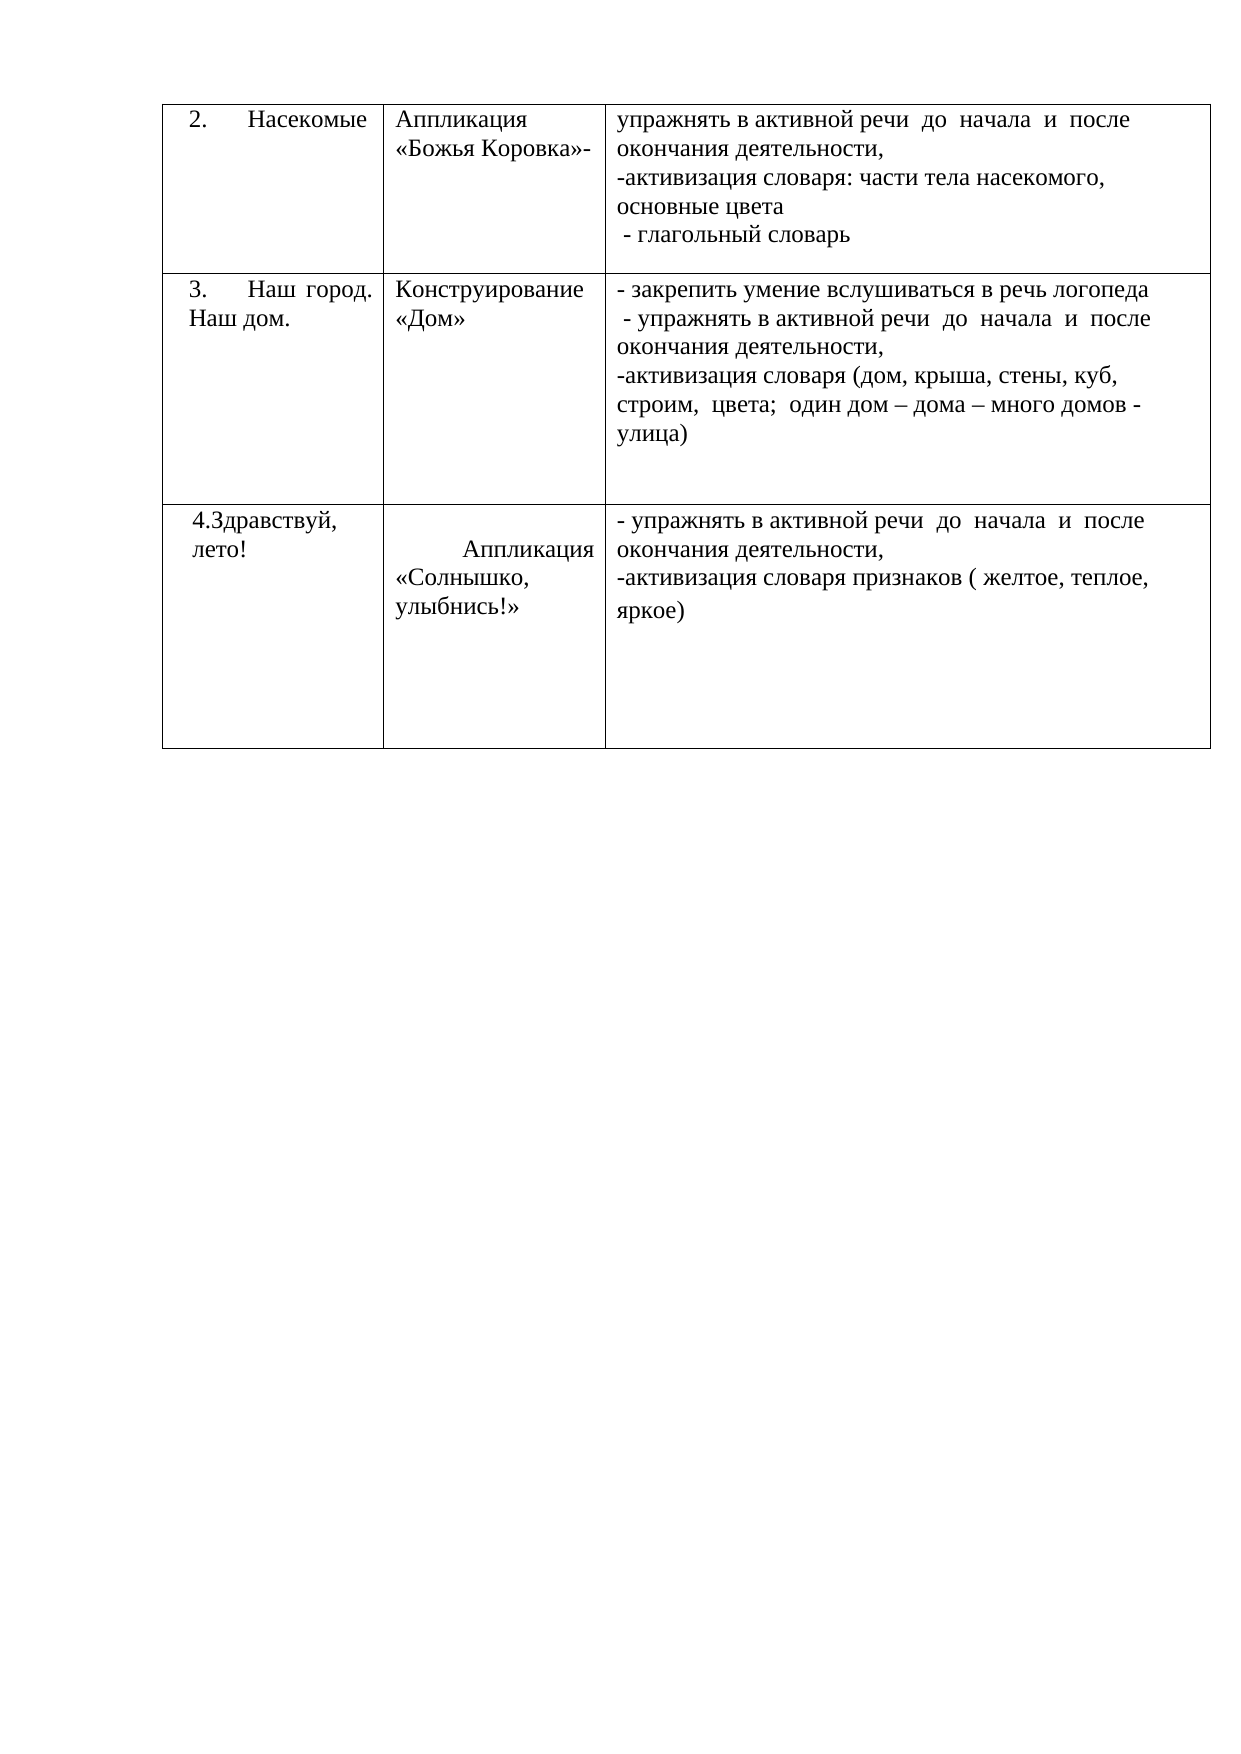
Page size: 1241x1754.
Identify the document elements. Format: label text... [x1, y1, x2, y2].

table_cell Наш город. Наш дом. [163, 274, 383, 504]
table_cell Аппликация «Божья Коровка»- [384, 105, 605, 273]
table_cell упражнять в активной речи до начала и после окончания деятельности, -активизация словаря: части тела насекомого, основные цвета - глагольный словарь [606, 105, 1210, 273]
table_cell - закрепить умение вслушиваться в речь логопеда - упражнять в активной речи до начала и после окончания деятельности, -активизация словаря (дом, крыша, стены, куб, строим, цвета; один дом – дома – много домов - улица) [606, 274, 1210, 504]
table_cell Насекомые [163, 105, 383, 273]
table_cell - упражнять в активной речи до начала и после окончания деятельности, -активизация словаря признаков ( желтое, теплое, яркое) [606, 505, 1210, 748]
table_cell Конструирование «Дом» [384, 274, 605, 504]
table_cell 4.Здравствуй, лето! [163, 505, 383, 748]
table_cell Аппликация «Солнышко, улыбнись!» [384, 505, 605, 748]
